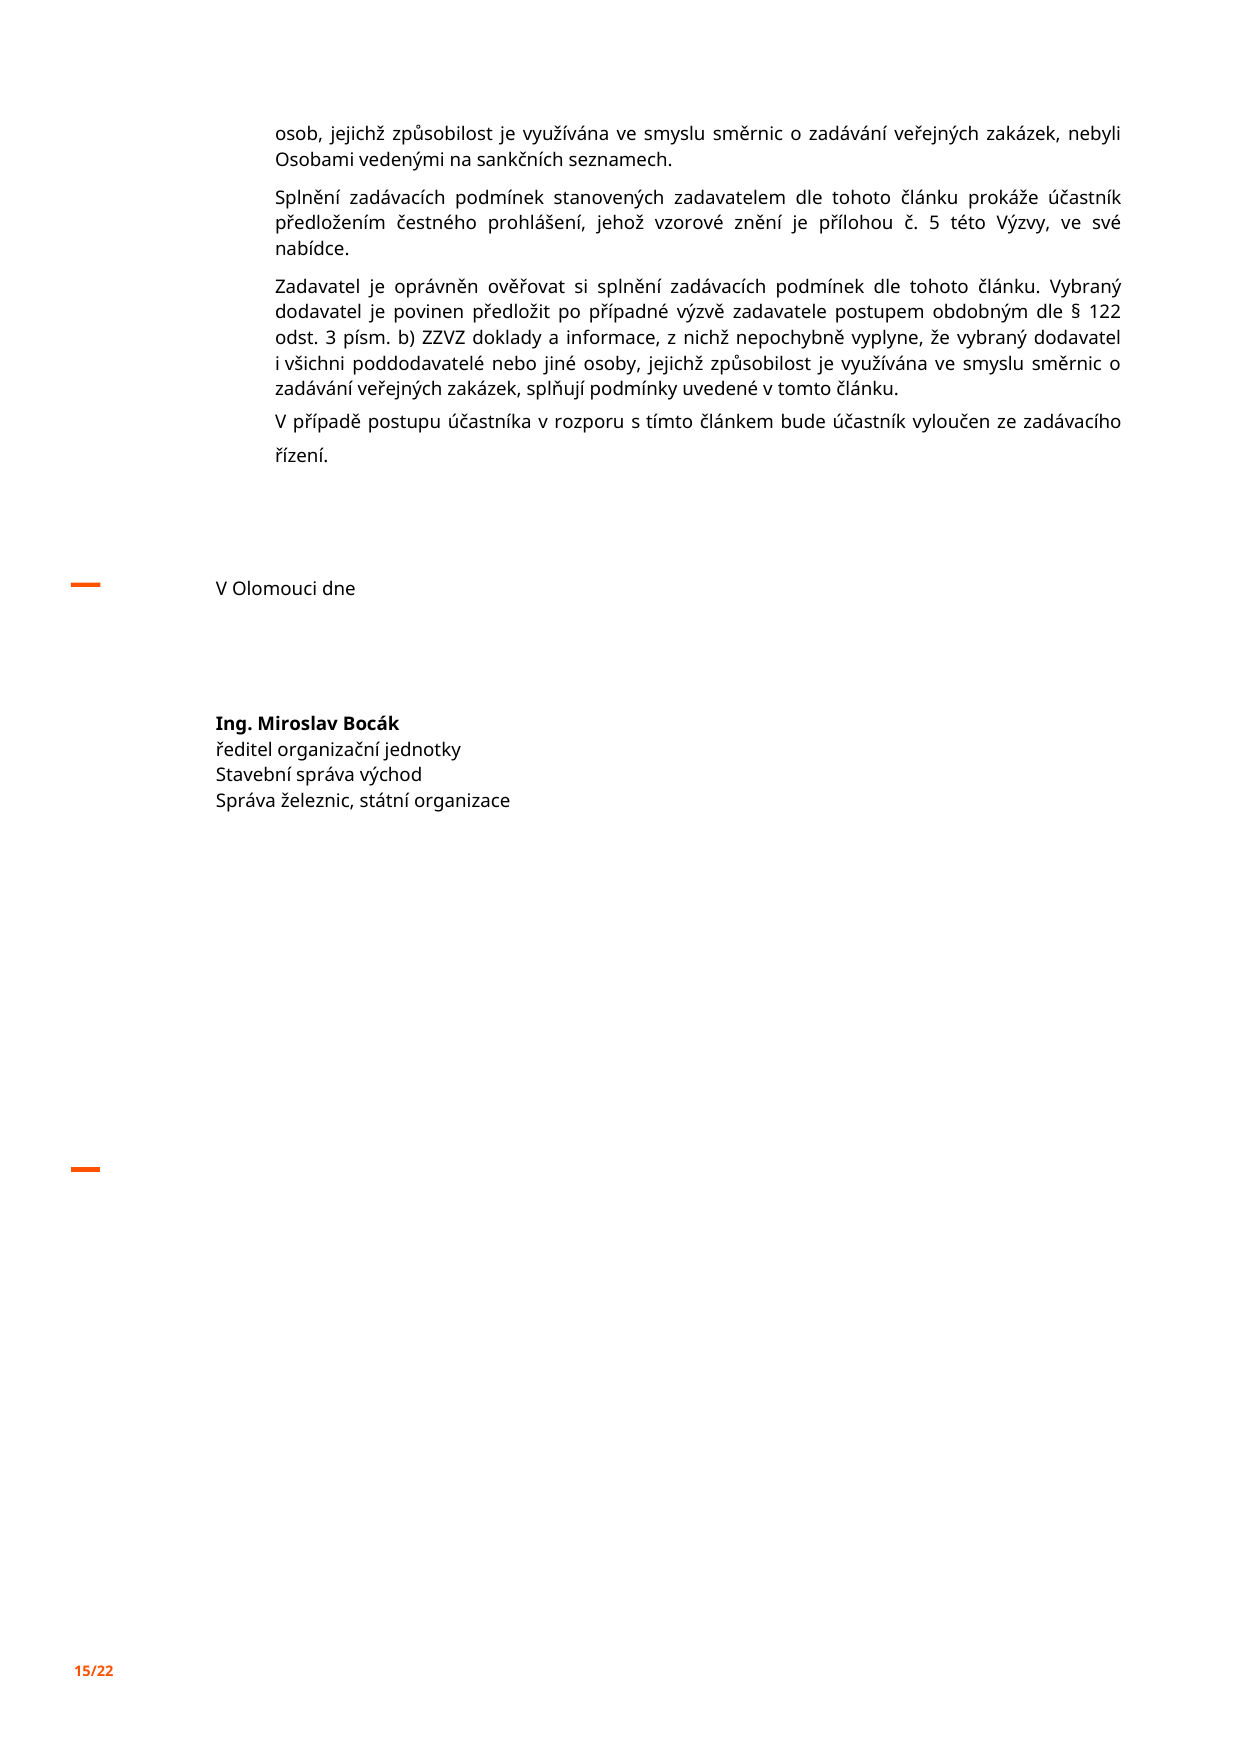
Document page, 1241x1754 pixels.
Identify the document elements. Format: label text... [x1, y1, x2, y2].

text Splnění zadávacích podmínek stanovených zadavatelem dle tohoto článku prokáže účastník předložením čestného prohlášení, jehož vzorové znění je přílohou č. 5 této Výzvy, ve své nabídce. [275, 184, 1122, 261]
text ředitel organizační jednotky [216, 736, 1122, 762]
text Správa železnic, státní organizace [216, 787, 1122, 813]
text Stavební správa východ [216, 762, 1122, 787]
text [275, 121, 1122, 172]
text Zadavatel je oprávněn ověřovat si splnění zadávacích podmínek dle tohoto článku. Vybraný dodavatel je povinen předložit po případné výzvě zadavatele postupem obdobným dle § 122 odst. 3 písm. b) ZZVZ doklady a informace, z nichž nepochybně vyplyne, že vybraný dodavatel i všichni poddodavatelé nebo jiné osoby, jejichž způsobilost je využívána ve smyslu směrnic o zadávání veřejných zakázek, splňují podmínky uvedené v tomto článku. [275, 273, 1122, 401]
text V případě postupu účastníka v rozporu s tímto článkem bude účastník vyloučen ze zadávacího řízení. [275, 401, 1122, 467]
text Ing. Miroslav Bocák [216, 711, 1122, 736]
text V Olomouci dne [216, 567, 1122, 601]
